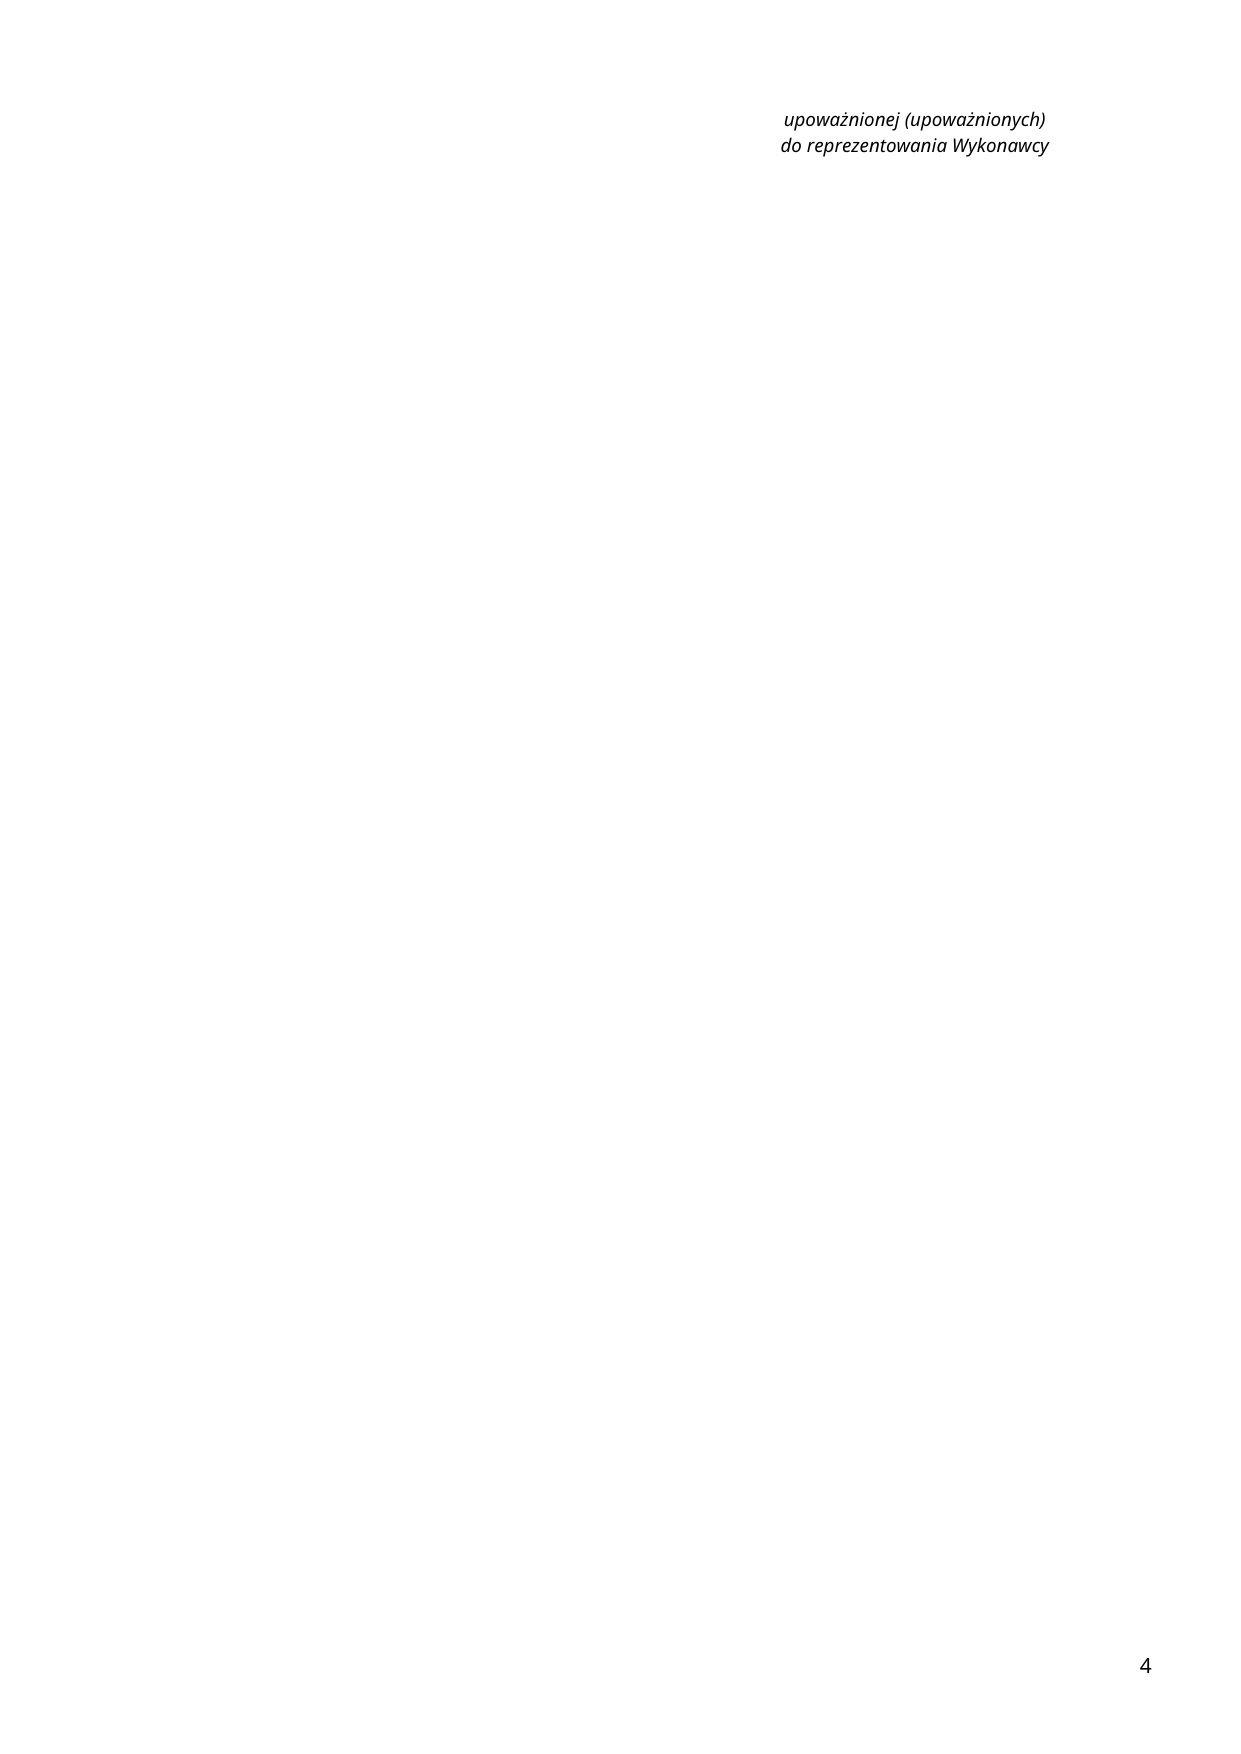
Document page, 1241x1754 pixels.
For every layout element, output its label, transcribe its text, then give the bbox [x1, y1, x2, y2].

text do reprezentowania Wykonawcy [89, 132, 1152, 157]
text upoważnionej (upoważnionych) [89, 106, 1152, 132]
